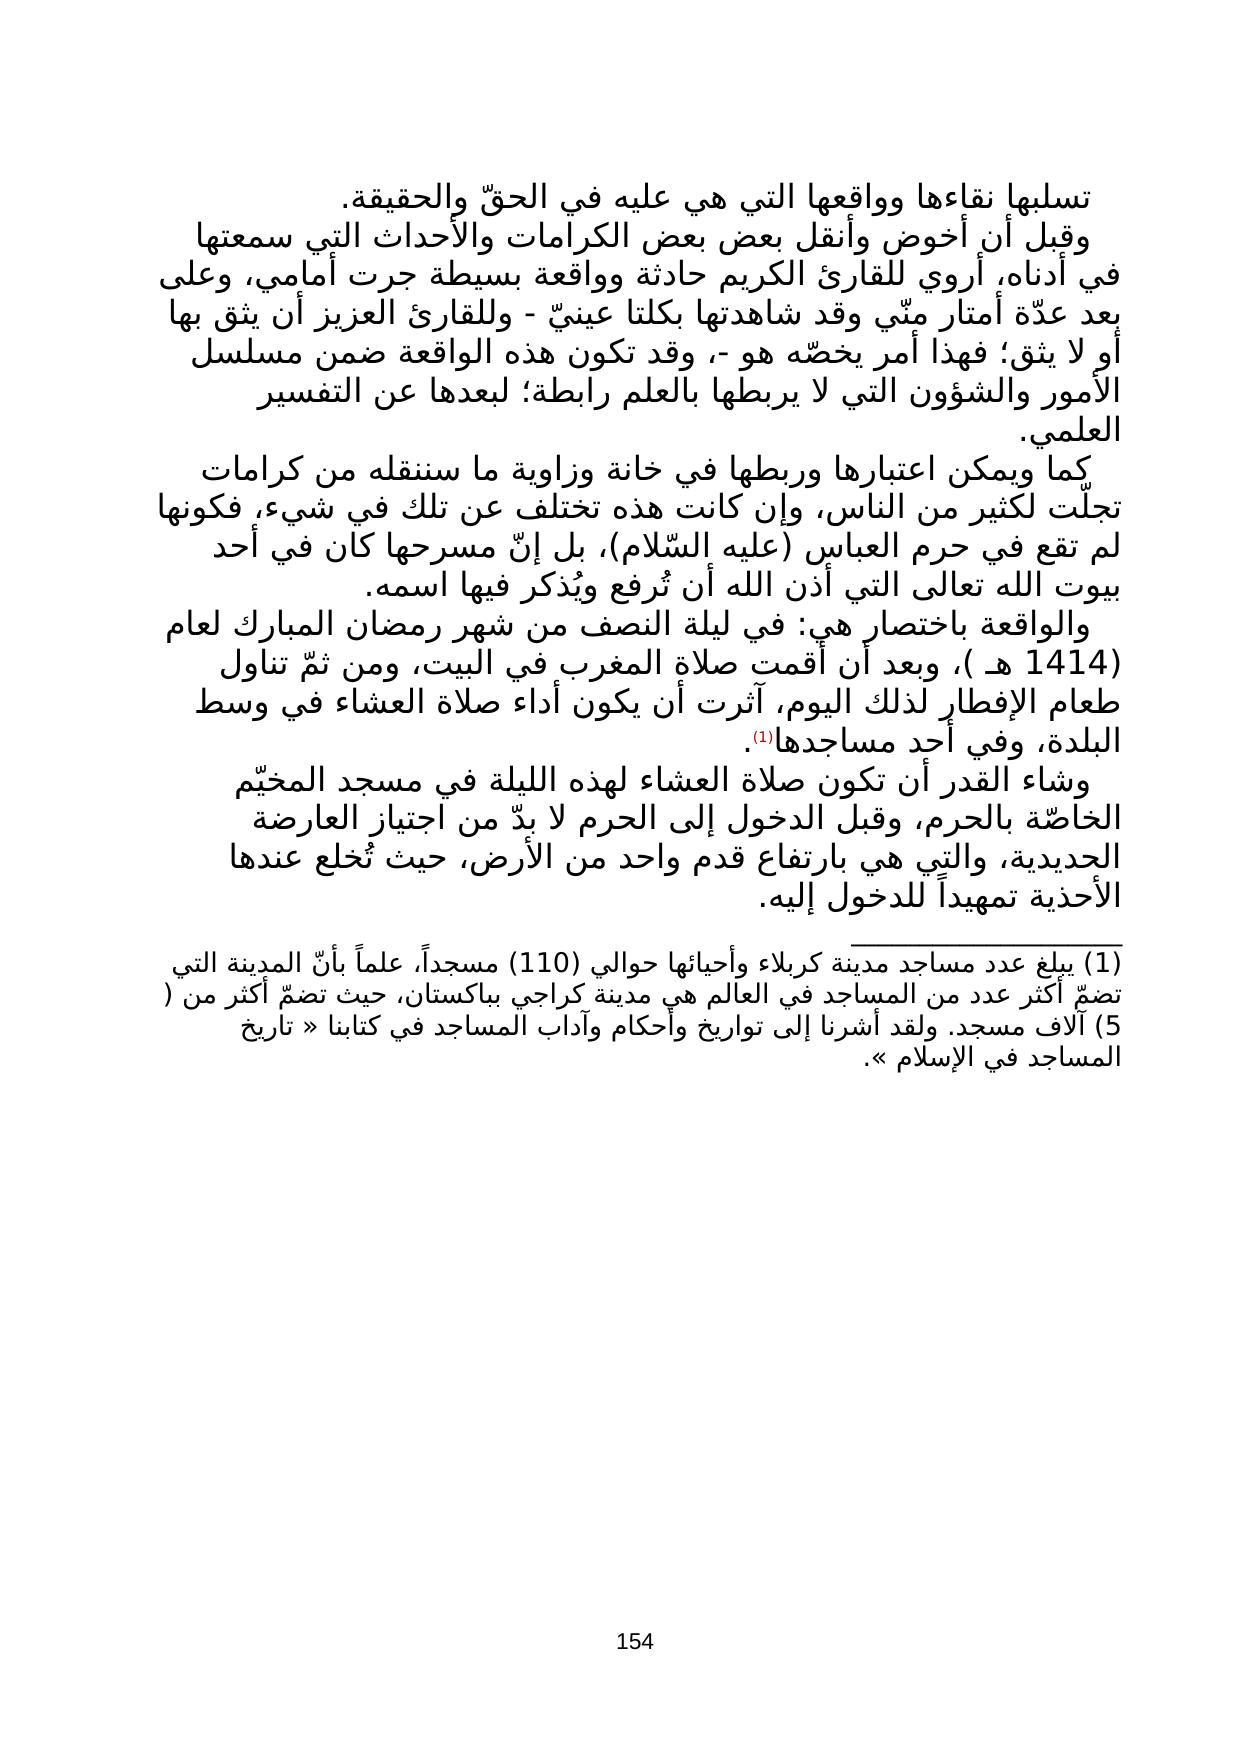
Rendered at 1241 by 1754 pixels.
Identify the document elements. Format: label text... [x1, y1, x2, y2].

text تسلبها نقاءها وواقعها التي هي عليه في الحقّ والحقيقة. [148, 177, 1122, 216]
text وقبل أن أخوض وأنقل بعض بعض الكرامات والأحداث التي سمعتها في أدناه، أروي للقارئ الكريم حادثة وواقعة بسيطة جرت أمامي، وعلى بعد عدّة أمتار منّي وقد شاهدتها بكلتا عينيّ - وللقارئ العزيز أن يثق بها أو لا يثق؛ فهذا أمر يخصّه هو -، وقد تكون هذه الواقعة ضمن مسلسل الأمور والشؤون التي لا يربطها بالعلم رابطة؛ لبعدها عن التفسير العلمي. [148, 216, 1122, 449]
text (1) يبلغ عدد مساجد مدينة كربلاء وأحيائها حوالي (110) مسجداً، علماً بأنّ المدينة التي تضمّ أكثر عدد من المساجد في العالم هي مدينة كراجي بباكستان، حيث تضمّ أكثر من (5) آلاف مسجد. ولقد أشرنا إلى تواريخ وأحكام وآداب المساجد في كتابنا « تاريخ المساجد في الإسلام ». [148, 947, 1122, 1073]
text وشاء القدر أن تكون صلاة العشاء لهذه الليلة في مسجد المخيّم الخاصّة بالحرم، وقبل الدخول إلى الحرم لا بدّ من اجتياز العارضة الحديدية، والتي هي بارتفاع قدم واحد من الأرض، حيث تُخلع عندها الأحذية تمهيداً للدخول إليه. [148, 760, 1122, 915]
text والواقعة باختصار هي: في ليلة النصف من شهر رمضان المبارك لعام (1414 هـ )، وبعد أن أقمت صلاة المغرب في البيت، ومن ثمّ تناول طعام الإفطار لذلك اليوم، آثرت أن يكون أداء صلاة العشاء في وسط البلدة، وفي أحد مساجدها(1). [148, 604, 1122, 760]
text كما ويمكن اعتبارها وربطها في خانة وزاوية ما سننقله من كرامات تجلّت لكثير من الناس، وإن كانت هذه تختلف عن تلك في شيء، فكونها لم تقع في حرم العباس (عليه السّلام)، بل إنّ مسرحها كان في أحد بيوت الله تعالى التي أذن الله أن تُرفع ويُذكر فيها اسمه. [148, 449, 1122, 604]
text ____________________ [148, 915, 1122, 947]
